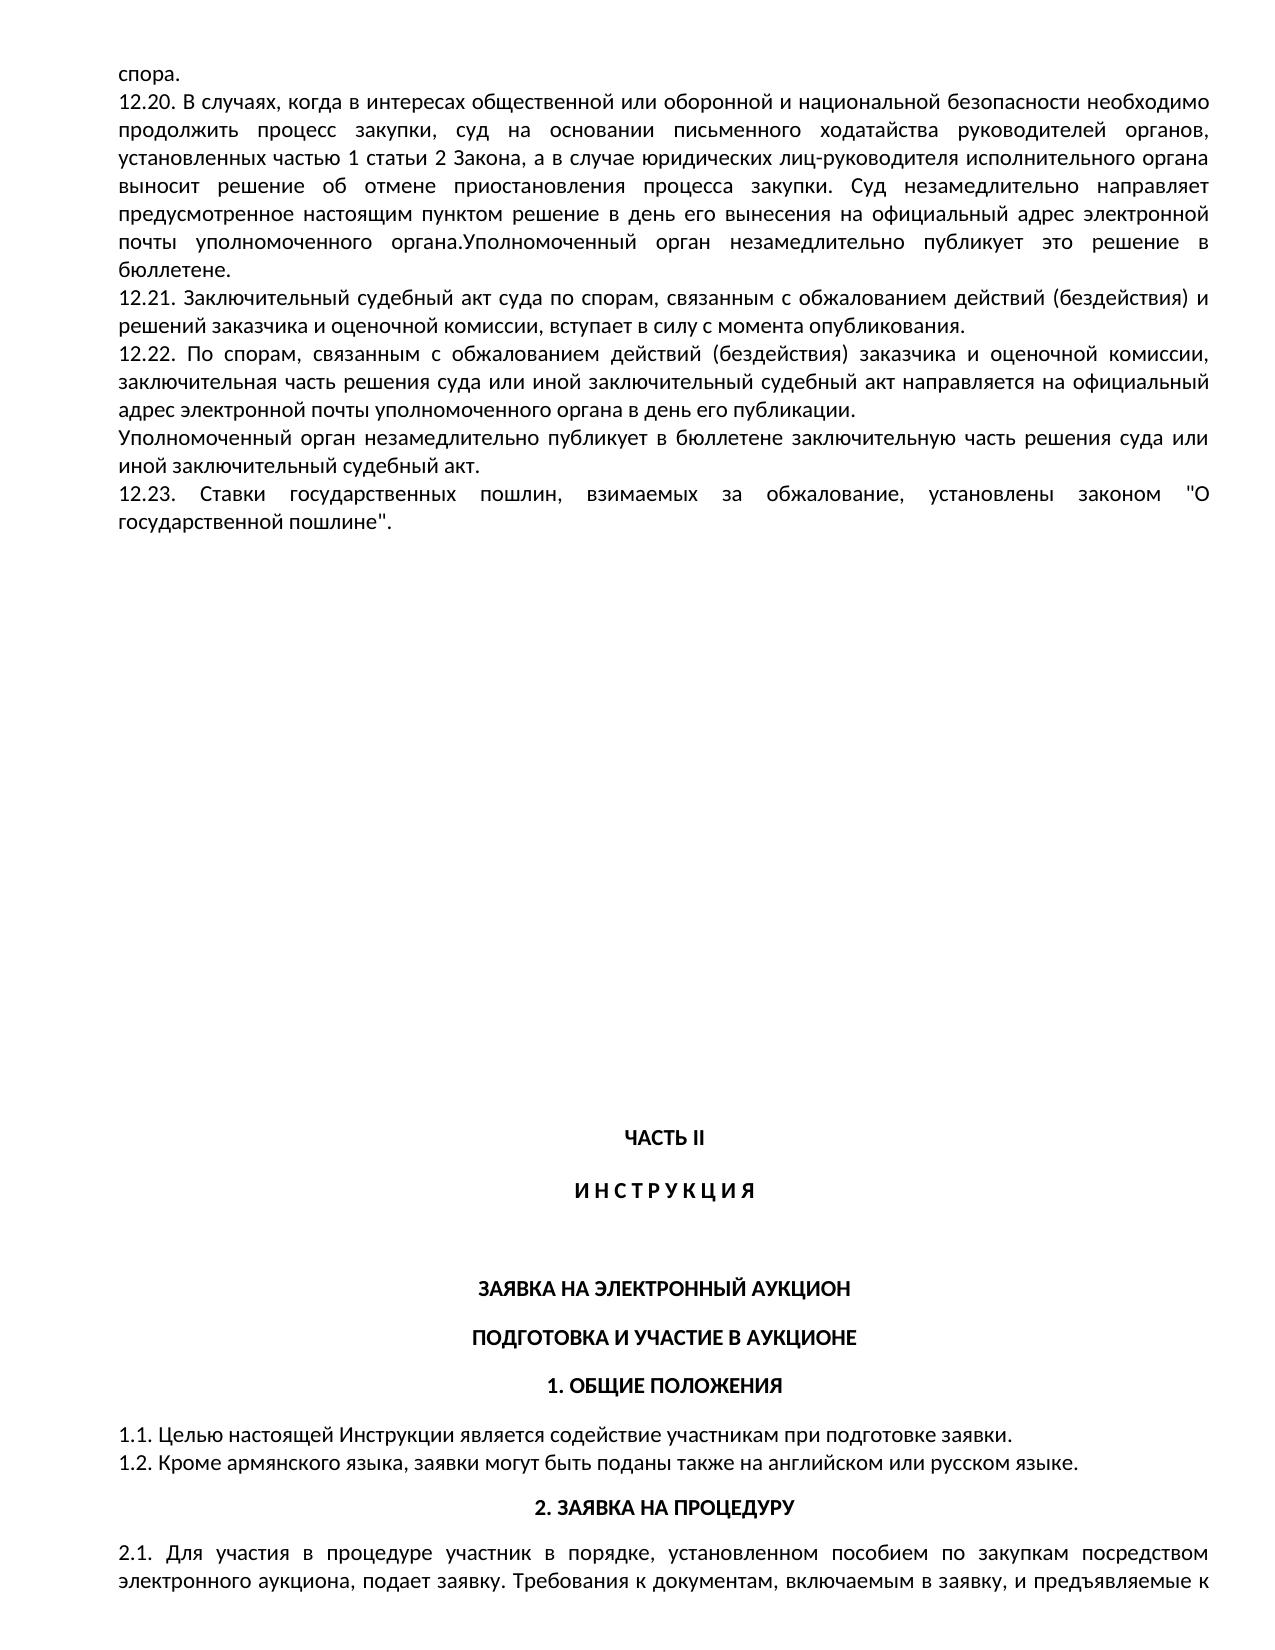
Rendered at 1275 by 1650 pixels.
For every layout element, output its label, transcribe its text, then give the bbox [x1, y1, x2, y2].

text И Н С Т Р У К Ц И Я [118, 1176, 1211, 1204]
text Уполномоченный орган незамедлительно публикует в бюллетене заключительную часть решения суда или иной заключительный судебный акт. [118, 423, 1211, 479]
text 1.1. Целью настоящей Инструкции является содействие участникам при подготовке заявки. [118, 1420, 1211, 1448]
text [118, 1538, 1211, 1594]
text 12.22. По спорам, связанным с обжалованием действий (бездействия) заказчика и оценочной комиссии, заключительная часть решения суда или иной заключительный судебный акт направляется на официальный адрес электронной почты уполномоченного органа в день его публикации. [118, 339, 1211, 423]
text 1.2. Кроме армянского языка, заявки могут быть поданы также на английском или русском языке. [118, 1448, 1211, 1476]
text 12.23. Ставки государственных пошлин, взимаемых за обжалование, установлены законом "О государственной пошлине". [118, 479, 1211, 535]
text ПОДГОТОВКА И УЧАСТИЕ В АУКЦИОНЕ [118, 1323, 1211, 1351]
text ЗАЯВКА НА ЭЛЕКТРОННЫЙ АУКЦИОН [118, 1274, 1211, 1302]
text 1. ОБЩИЕ ПОЛОЖЕНИЯ [118, 1372, 1211, 1399]
text 12.20. В случаях, когда в интересах общественной или оборонной и национальной безопасности необходимо продолжить процесс закупки, суд на основании письменного ходатайства руководителей органов, установленных частью 1 статьи 2 Закона, а в случае юридических лиц-руководителя исполнительного органа выносит решение об отмене приостановления процесса закупки. Суд незамедлительно направляет предусмотренное настоящим пунктом решение в день его вынесения на официальный адрес электронной почты уполномоченного органа.Уполномоченный орган незамедлительно публикует это решение в бюллетене. [118, 87, 1211, 283]
text ЧАСТЬ II [118, 1123, 1211, 1151]
text 12.21. Заключительный судебный акт суда по спорам, связанным с обжалованием действий (бездействия) и решений заказчика и оценочной комиссии, вступает в силу с момента опубликования. [118, 283, 1211, 339]
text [118, 59, 1211, 87]
text 2. ЗАЯВКА НА ПРОЦЕДУРУ [118, 1493, 1211, 1521]
